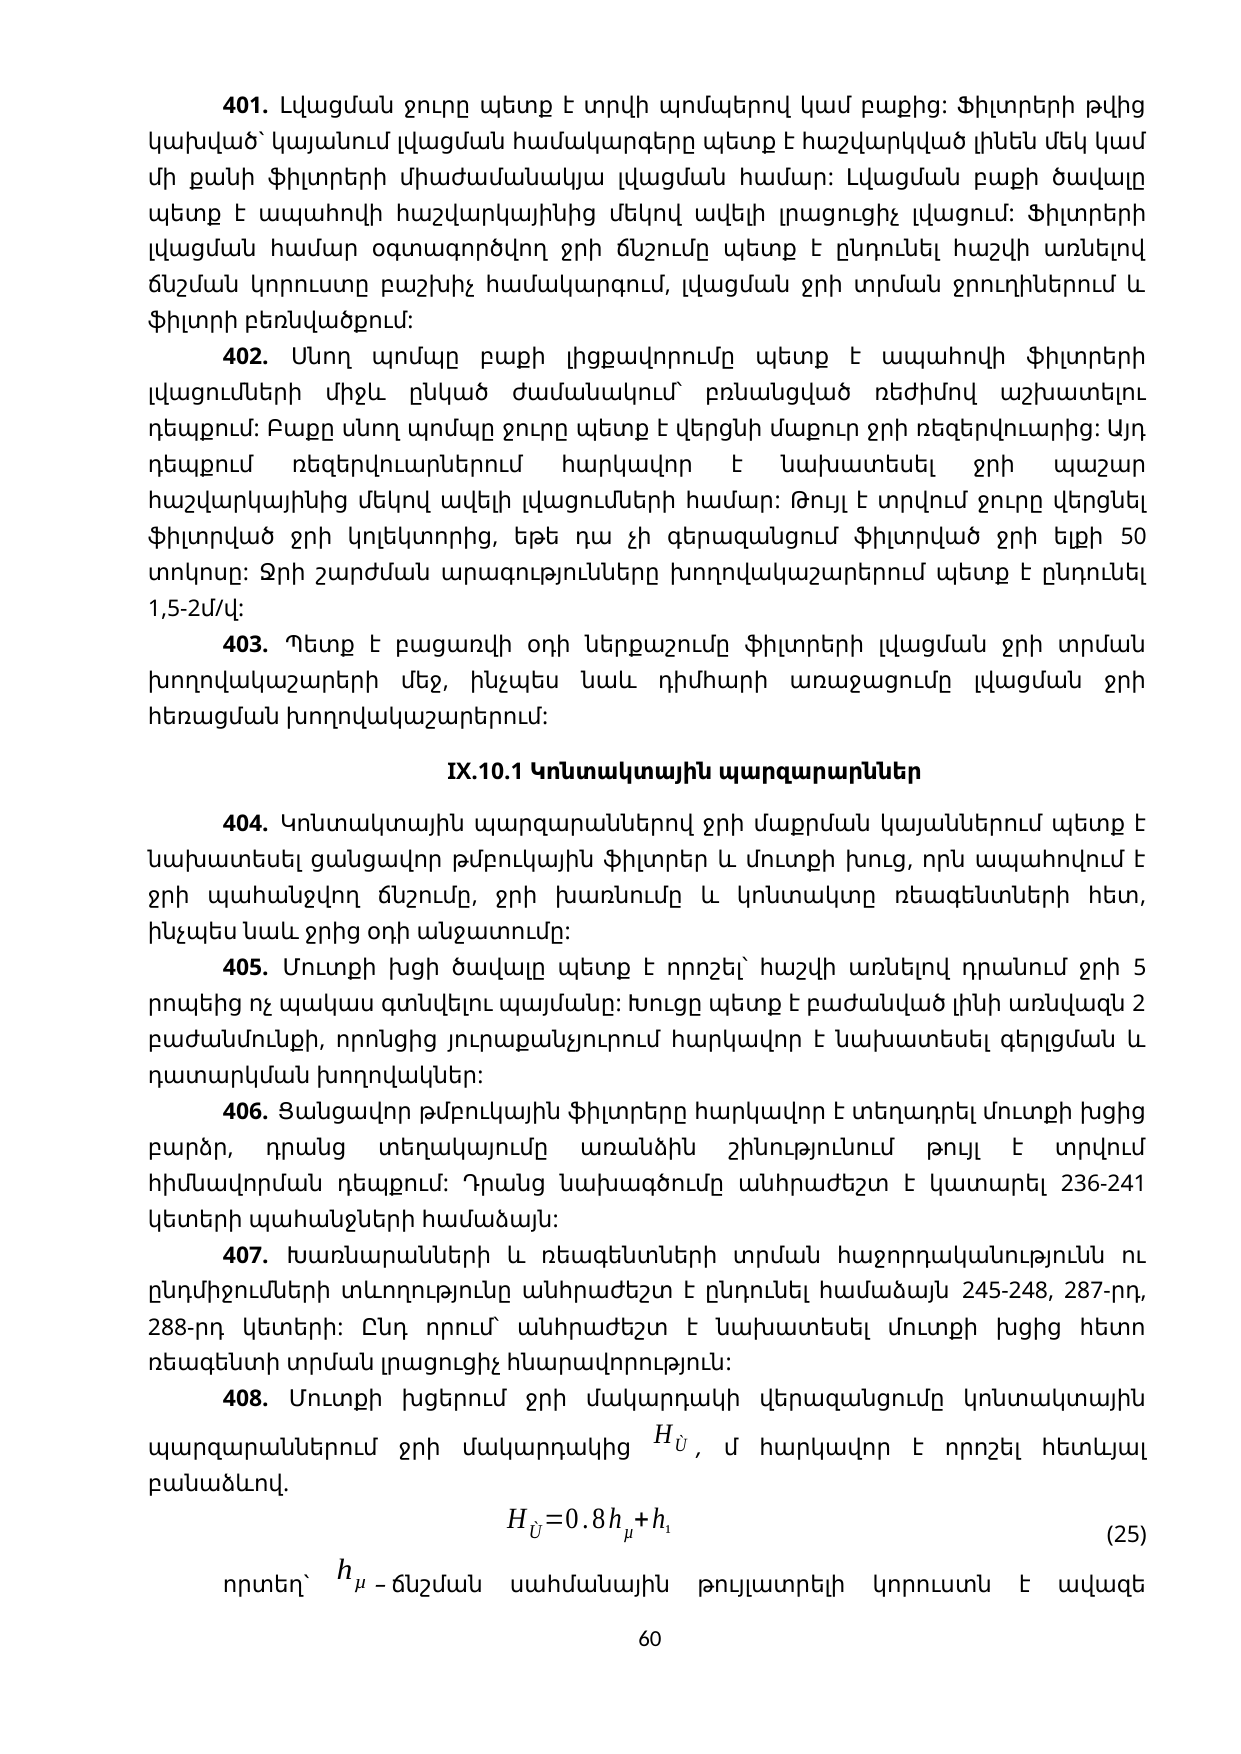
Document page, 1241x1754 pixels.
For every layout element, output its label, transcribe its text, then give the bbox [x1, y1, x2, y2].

text 405. Մուտքի խցի ծավալը պետք է որոշել՝ հաշվի առնելով դրանում ջրի 5 րոպեից ոչ պակաս գտնվելու պայմանը: Խուցը պետք է բաժանված լինի առնվազն 2 բաժանմունքի, որոնցից յուրաքանչյուրում հարկավոր է նախատեսել գերլցման և դատարկման խողովակներ: [148, 951, 1147, 1090]
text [148, 1554, 1147, 1599]
text 404. Կոնտակտային պարզարաններով ջրի մաքրման կայաններում պետք է նախատեսել ցանցավոր թմբուկային ֆիլտրեր և մուտքի խուց, որն ապահովում է ջրի պահանջվող ճնշումը, ջրի խառնումը և կոնտակտը ռեագենտների հետ, ինչպես նաև ջրից օդի անջատումը: [148, 807, 1147, 946]
text (25) [148, 1503, 1147, 1549]
text 401. Լվացման ջուրը պետք է տրվի պոմպերով կամ բաքից: Ֆիլտրերի թվից կախված` կայանում լվացման համակարգերը պետք է հաշվարկված լինեն մեկ կամ մի քանի ֆիլտրերի միաժամանակյա լվացման համար: Լվացման բաքի ծավալը պետք է ապահովի հաշվարկայինից մեկով ավելի լրացուցիչ լվացում: Ֆիլտրերի լվացման համար օգտագործվող ջրի ճնշումը պետք է ընդունել հաշվի առնելով ճնշման կորուստը բաշխիչ համակարգում, լվացման ջրի տրման ջրուղիներում և ֆիլտրի բեռնվածքում: [148, 89, 1147, 336]
text 402. Սնող պոմպը բաքի լիցքավորումը պետք է ապահովի ֆիլտրերի լվացումների միջև ընկած ժամանակում՝ բռնանցված ռեժիմով աշխատելու դեպքում: Բաքը սնող պոմպը ջուրը պետք է վերցնի մաքուր ջրի ռեզերվուարից: Այդ դեպքում ռեզերվուարներում հարկավոր է նախատեսել ջրի պաշար հաշվարկայինից մեկով ավելի լվացումների համար: Թույլ է տրվում ջուրը վերցնել ֆիլտրված ջրի կոլեկտորից, եթե դա չի գերազանցում ֆիլտրված ջրի ելքի 50 տոկոսը: Ջրի շարժման արագությունները խողովակաշարերում պետք է ընդունել 1,5-2մ/վ: [148, 340, 1147, 623]
text 407. Խառնարանների և ռեագենտների տրման հաջորդականությունն ու ընդմիջումների տևողությունը անհրաժեշտ է ընդունել համաձայն 245-248, 287-րդ, 288-րդ կետերի: Ընդ որում՝ անհրաժեշտ է նախատեսել մուտքի խցից հետո ռեագենտի տրման լրացուցիչ հնարավորություն: [148, 1238, 1147, 1378]
text 406. Ցանցավոր թմբուկային ֆիլտրերը հարկավոր է տեղադրել մուտքի խցից բարձր, դրանց տեղակայումը առանձին շինությունում թույլ է տրվում հիմնավորման դեպքում: Դրանց նախագծումը անհրաժեշտ է կատարել 236-241 կետերի պահանջների համաձայն: [148, 1095, 1147, 1234]
text 408. Մուտքի խցերում ջրի մակարդակի վերազանցումը կոնտակտային պարզարաններում ջրի մակարդակից , մ հարկավոր է որոշել հետևյալ բանաձևով. [148, 1382, 1147, 1498]
text 403. Պետք է բացառվի օդի ներքաշումը ֆիլտրերի լվացման ջրի տրման խողովակաշարերի մեջ, ինչպես նաև դիմհարի առաջացումը լվացման ջրի հեռացման խողովակաշարերում: [148, 628, 1147, 731]
text IX.10.1 Կոնտակտային պարզարարններ [148, 755, 1147, 786]
